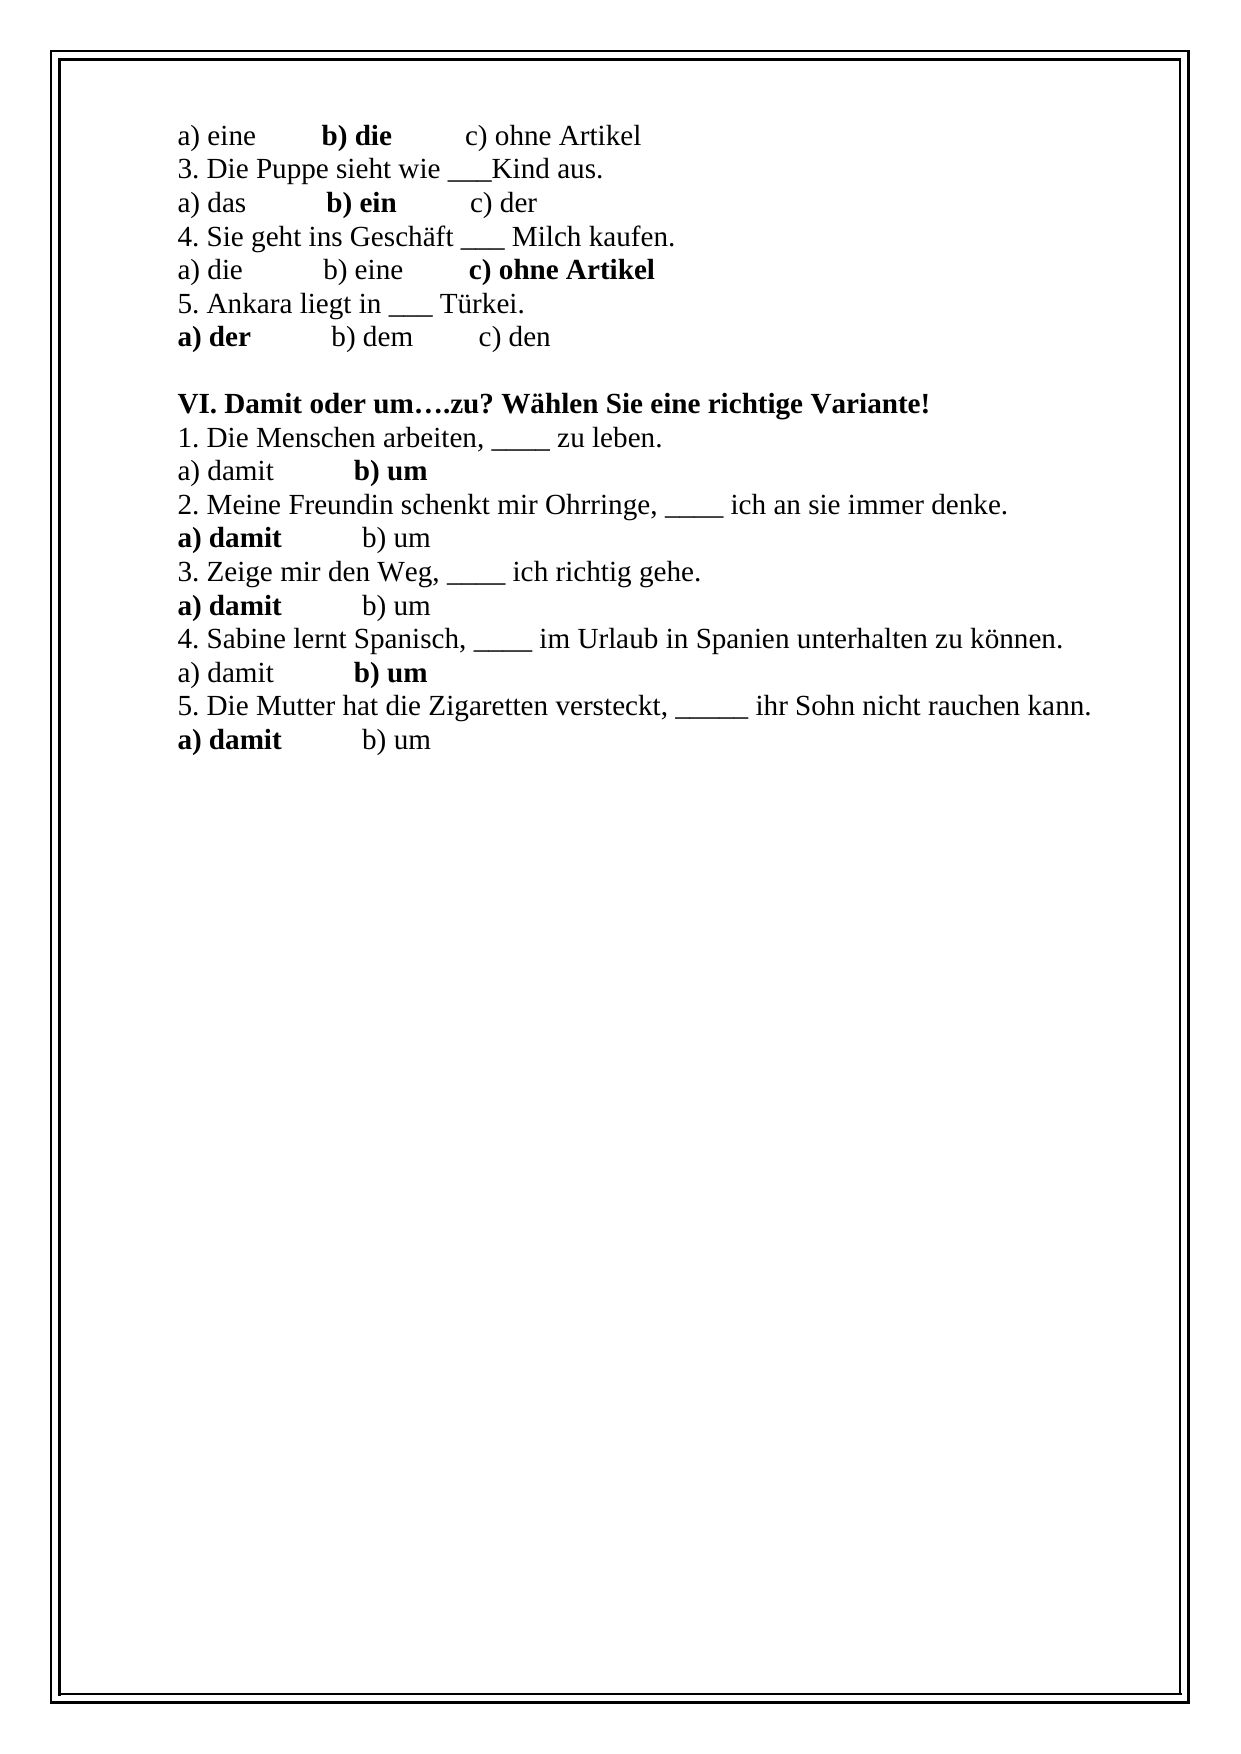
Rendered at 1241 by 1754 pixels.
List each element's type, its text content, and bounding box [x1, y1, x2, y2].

text a) die b) eine c) ohne Artikel [177, 252, 1152, 286]
text a) damit b) um [177, 722, 1152, 755]
text a) damit b) um [177, 453, 1152, 487]
text 5. Die Mutter hat die Zigaretten versteckt, _____ ihr Sohn nicht rauchen kann. [177, 688, 1152, 722]
text 4. Sie geht ins Geschäft ___ Milch kaufen. [177, 219, 1152, 252]
text 5. Ankara liegt in ___ Türkei. [177, 286, 1152, 319]
text a) damit b) um [177, 655, 1152, 688]
text a) damit b) um [177, 521, 1152, 554]
text a) das b) ein c) der [177, 185, 1152, 219]
text a) damit b) um [177, 588, 1152, 621]
text VI. Damit oder um….zu? Wählen Sie eine richtige Variante! [177, 386, 1152, 420]
text 3. Zeige mir den Weg, ____ ich richtig gehe. [177, 554, 1152, 588]
text 2. Meine Freundin schenkt mir Ohrringe, ____ ich an sie immer denke. [177, 487, 1152, 521]
text a) der b) dem c) den [177, 319, 1152, 353]
text a) eine b) die c) ohne Artikel [177, 118, 1152, 152]
text 4. Sabine lernt Spanisch, ____ im Urlaub in Spanien unterhalten zu können. [177, 621, 1152, 655]
text 3. Die Puppe sieht wie ___Kind aus. [177, 152, 1152, 185]
text 1. Die Menschen arbeiten, ____ zu leben. [177, 420, 1152, 453]
